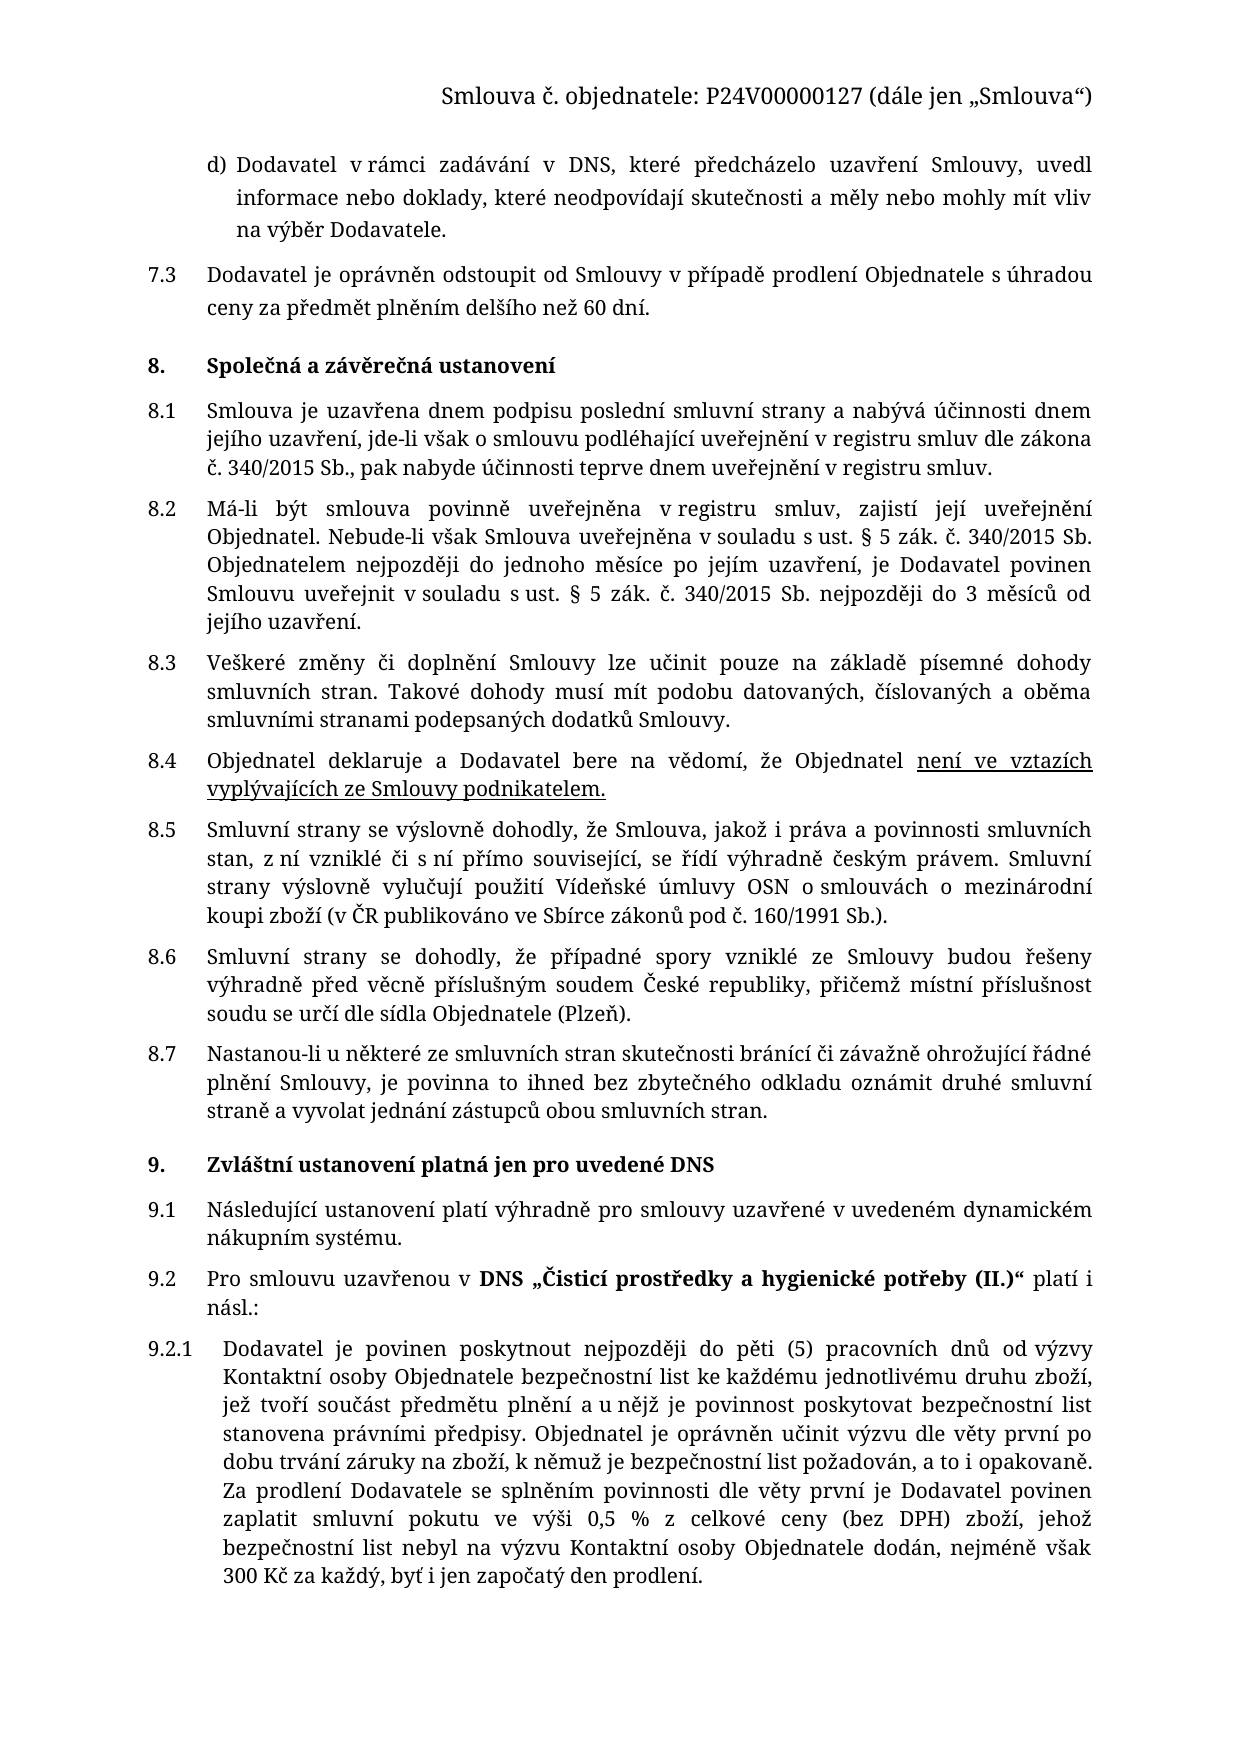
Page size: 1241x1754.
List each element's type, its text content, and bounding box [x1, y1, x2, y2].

list Objednatel deklaruje a Dodavatel bere na vědomí, že Objednatel není ve vztazích vyplývajících ze Smlouvy podnikatelem. [148, 746, 1093, 803]
list Smluvní strany se dohodly, že případné spory vzniklé ze Smlouvy budou řešeny výhradně před věcně příslušným soudem České republiky, přičemž místní příslušnost soudu se určí dle sídla Objednatele (Plzeň). [148, 942, 1093, 1027]
list Zvláštní ustanovení platná jen pro uvedené DNS [148, 1150, 1093, 1178]
list Smluvní strany se výslovně dohodly, že Smlouva, jakož i práva a povinnosti smluvních stan, z ní vzniklé či s ní přímo související, se řídí výhradně českým právem. Smluvní strany výslovně vylučují použití Vídeňské úmluvy OSN o smlouvách o mezinárodní koupi zboží (v ČR publikováno ve Sbírce zákonů pod č. 160/1991 Sb.). [148, 816, 1093, 929]
list Pro smlouvu uzavřenou v DNS „Čisticí prostředky a hygienické potřeby (II.)“ platí i násl.: [148, 1264, 1093, 1321]
list Dodavatel je povinen poskytnout nejpozději do pěti (5) pracovních dnů od výzvy Kontaktní osoby Objednatele bezpečnostní list ke každému jednotlivému druhu zboží, jež tvoří součást předmětu plnění a u nějž je povinnost poskytovat bezpečnostní list stanovena právními předpisy. Objednatel je oprávněn učinit výzvu dle věty první po dobu trvání záruky na zboží, k němuž je bezpečnostní list požadován, a to i opakovaně. Za prodlení Dodavatele se splněním povinnosti dle věty první je Dodavatel povinen zaplatit smluvní pokutu ve výši 0,5 % z celkové ceny (bez DPH) zboží, jehož bezpečnostní list nebyl na výzvu Kontaktní osoby Objednatele dodán, nejméně však 300 Kč za každý, byť i jen započatý den prodlení. [148, 1334, 1093, 1590]
list Má-li být smlouva povinně uveřejněna v registru smluv, zajistí její uveřejnění Objednatel. Nebude-li však Smlouva uveřejněna v souladu s ust. § 5 zák. č. 340/2015 Sb. Objednatelem nejpozději do jednoho měsíce po jejím uzavření, je Dodavatel povinen Smlouvu uveřejnit v souladu s ust. § 5 zák. č. 340/2015 Sb. nejpozději do 3 měsíců od jejího uzavření. [148, 494, 1093, 636]
list Smlouva je uzavřena dnem podpisu poslední smluvní strany a nabývá účinnosti dnem jejího uzavření, jde-li však o smlouvu podléhající uveřejnění v registru smluv dle zákona č. 340/2015 Sb., pak nabyde účinnosti teprve dnem uveřejnění v registru smluv. [148, 396, 1093, 481]
list Dodavatel v rámci zadávání v DNS, které předcházelo uzavření Smlouvy, uvedl informace nebo doklady, které neodpovídají skutečnosti a měly nebo mohly mít vliv na výběr Dodavatele. [207, 150, 1093, 244]
list Společná a závěrečná ustanovení [148, 351, 1093, 379]
list Veškeré změny či doplnění Smlouvy lze učinit pouze na základě písemné dohody smluvních stran. Takové dohody musí mít podobu datovaných, číslovaných a oběma smluvními stranami podepsaných dodatků Smlouvy. [148, 648, 1093, 734]
list Následující ustanovení platí výhradně pro smlouvy uzavřené v uvedeném dynamickém nákupním systému. [148, 1195, 1093, 1252]
list Dodavatel je oprávněn odstoupit od Smlouvy v případě prodlení Objednatele s úhradou ceny za předmět plněním delšího než 60 dní. [148, 261, 1093, 322]
list Nastanou-li u některé ze smluvních stran skutečnosti bránící či závažně ohrožující řádné plnění Smlouvy, je povinna to ihned bez zbytečného odkladu oznámit druhé smluvní straně a vyvolat jednání zástupců obou smluvních stran. [148, 1039, 1093, 1125]
